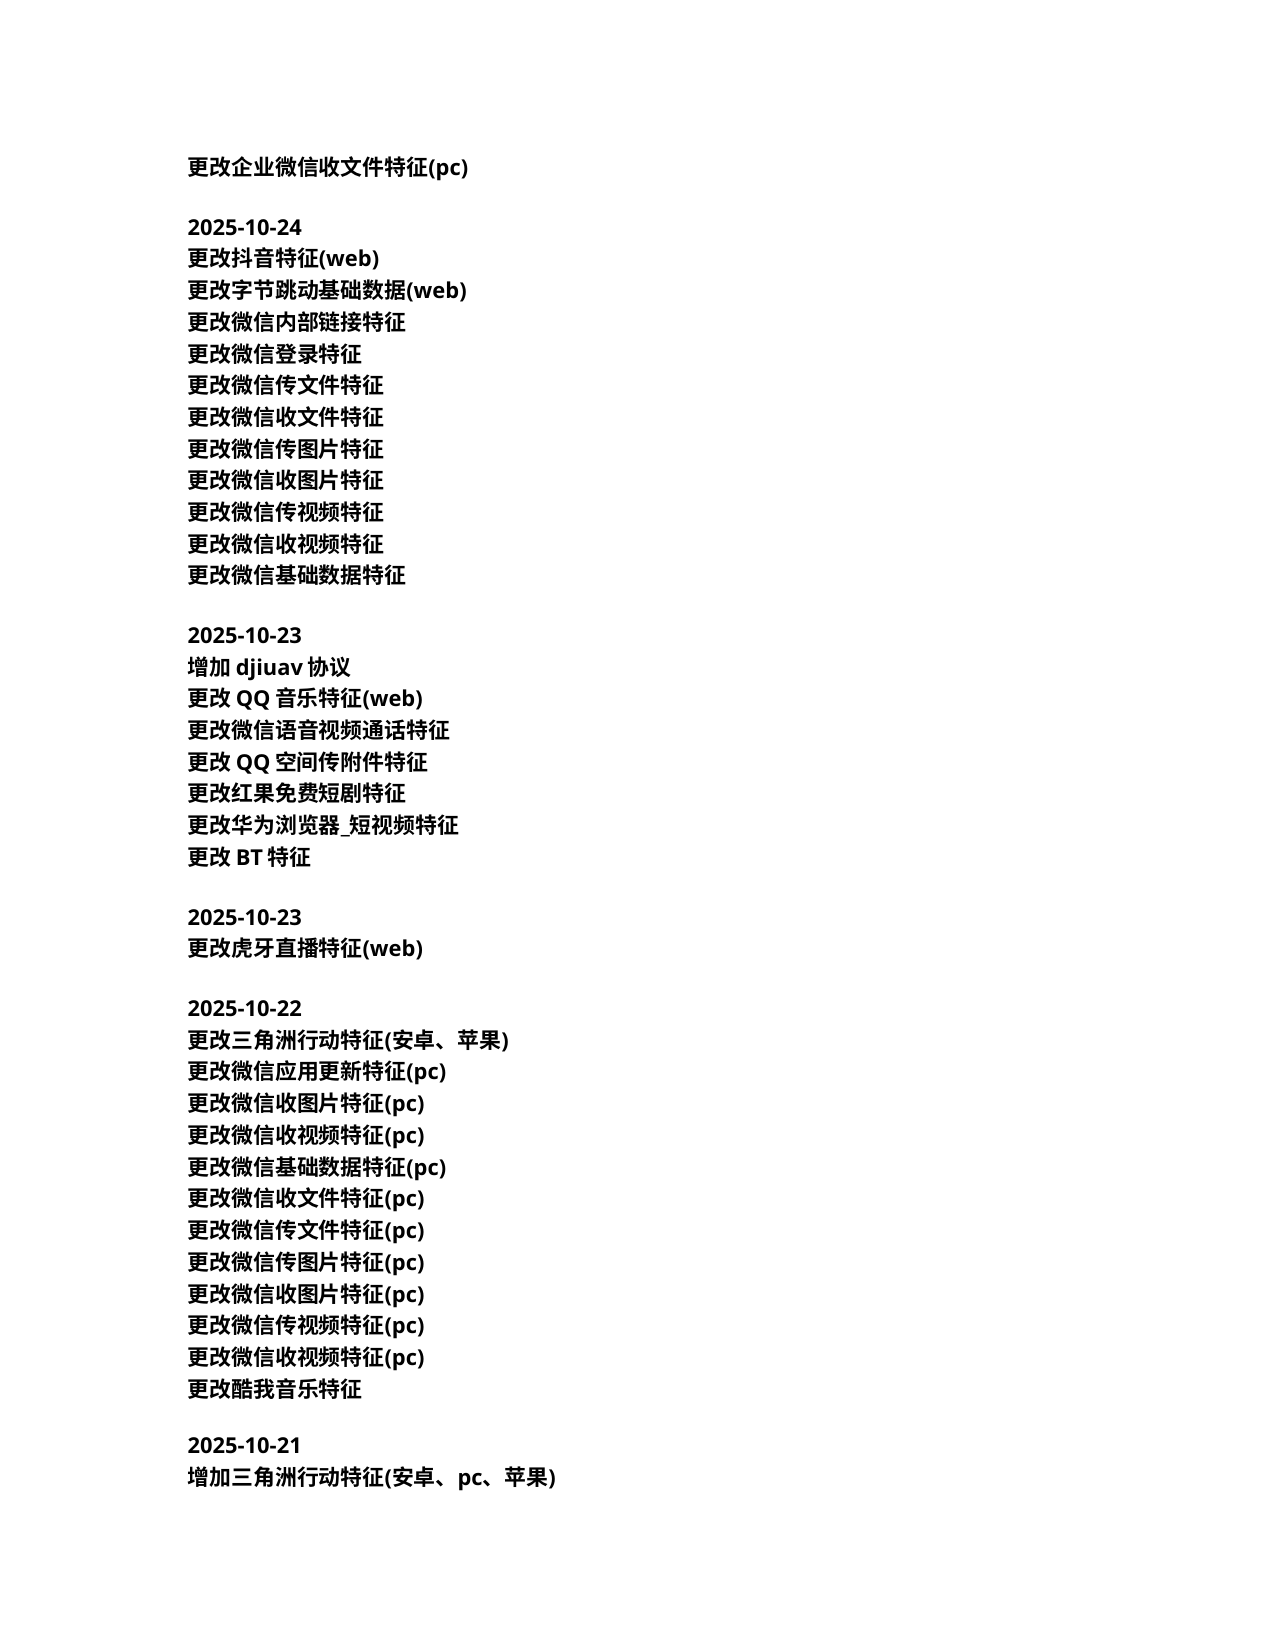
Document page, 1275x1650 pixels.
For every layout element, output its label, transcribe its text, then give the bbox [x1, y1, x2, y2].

text 更改微信传视频特征 [187, 495, 1087, 527]
text 更改微信收视频特征(pc) [187, 1340, 1087, 1372]
text 更改微信传视频特征(pc) [187, 1308, 1087, 1340]
text 更改企业微信收文件特征(pc) [187, 150, 1087, 182]
text 更改三角洲行动特征(安卓、苹果) [187, 1023, 1087, 1054]
text 更改微信应用更新特征(pc) [187, 1054, 1087, 1086]
text 更改微信语音视频通话特征 [187, 713, 1087, 745]
text 更改红果免费短剧特征 [187, 776, 1087, 808]
text 2025-10-21 [187, 1430, 1087, 1460]
text 更改BT特征 [187, 840, 1087, 872]
text 更改微信收文件特征(pc) [187, 1181, 1087, 1213]
text 更改华为浏览器_短视频特征 [187, 808, 1087, 840]
text 增加djiuav协议 [187, 649, 1087, 681]
text 更改QQ音乐特征(web) [187, 681, 1087, 713]
text 更改字节跳动基础数据(web) [187, 273, 1087, 305]
text 更改微信传图片特征(pc) [187, 1245, 1087, 1277]
text 更改微信收视频特征 [187, 527, 1087, 558]
text 2025-10-23 [187, 620, 1087, 649]
text 更改微信传文件特征 [187, 368, 1087, 400]
text 增加三角洲行动特征(安卓、pc、苹果) [187, 1460, 1087, 1492]
text 更改QQ空间传附件特征 [187, 745, 1087, 776]
text 更改微信内部链接特征 [187, 305, 1087, 337]
text 更改微信基础数据特征 [187, 558, 1087, 590]
text 2025-10-24 [187, 212, 1087, 241]
text 更改微信收文件特征 [187, 400, 1087, 432]
text 2025-10-22 [187, 993, 1087, 1023]
text 更改微信传文件特征(pc) [187, 1213, 1087, 1245]
text 更改微信传图片特征 [187, 432, 1087, 463]
text 更改微信基础数据特征(pc) [187, 1150, 1087, 1181]
text 更改微信收图片特征(pc) [187, 1086, 1087, 1118]
text 更改微信登录特征 [187, 337, 1087, 368]
text 更改微信收图片特征 [187, 463, 1087, 495]
text 2025-10-23 [187, 901, 1087, 931]
text 更改微信收图片特征(pc) [187, 1277, 1087, 1308]
text 更改酷我音乐特征 [187, 1372, 1087, 1404]
text 更改抖音特征(web) [187, 241, 1087, 273]
text 更改虎牙直播特征(web) [187, 931, 1087, 963]
text 更改微信收视频特征(pc) [187, 1118, 1087, 1150]
